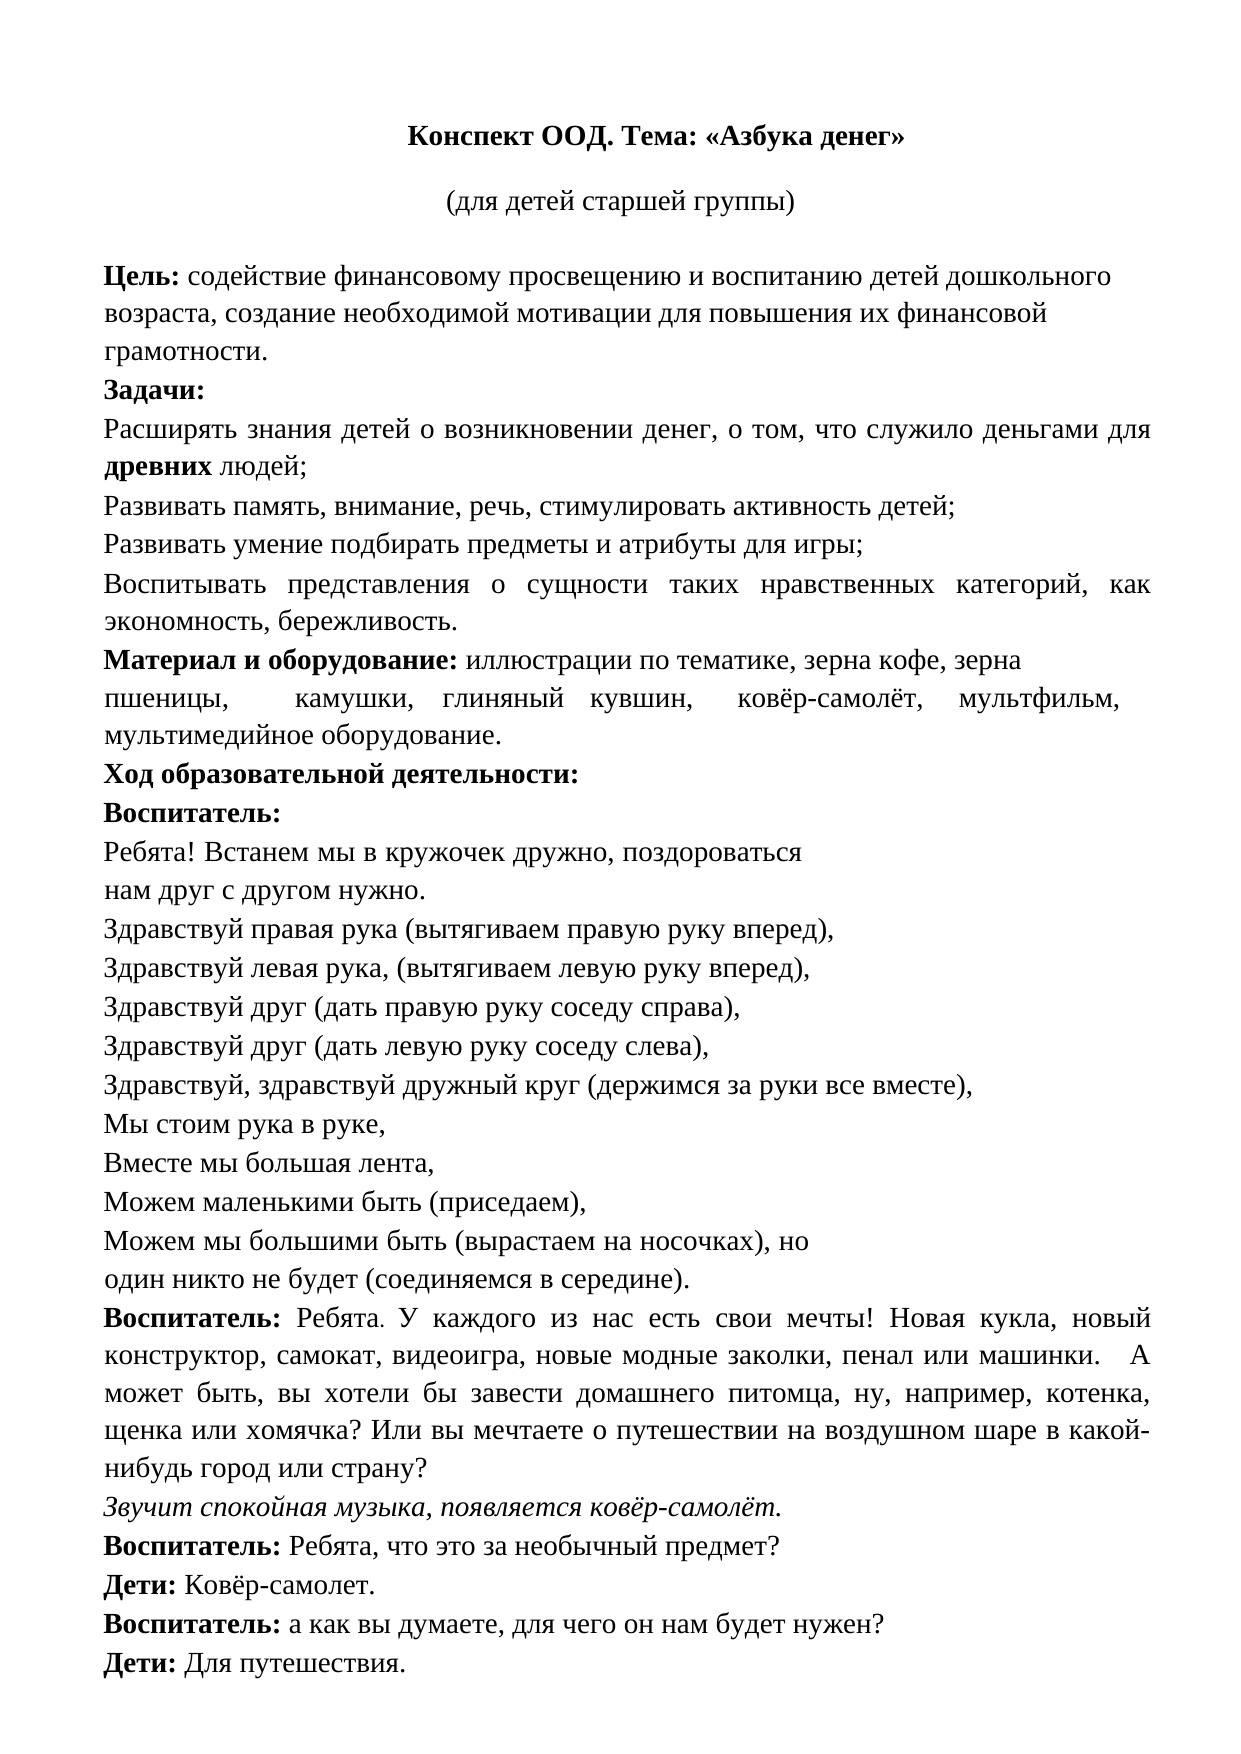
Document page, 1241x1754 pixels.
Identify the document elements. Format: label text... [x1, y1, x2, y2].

text Цель: содействие финансовому просвещению и воспитанию детей дошкольного возраста, создание необходимой мотивации для повышения их финансовой грамотности. [103, 258, 1152, 367]
text Развивать память, внимание, речь, стимулировать активность детей; [103, 488, 1152, 521]
text Можем мы большими быть (вырастаем на носочках), но один никто не будет (соединяемся в середине). [103, 1223, 810, 1294]
text Воспитатель: [103, 795, 1155, 829]
text Материал и оборудование: иллюстрации по тематике, зерна кофе, зерна пшеницы, камушки, глиняный кувшин, ковёр-самолёт, мультфильм, мультимедийное оборудование. [103, 642, 1152, 751]
text Звучит спокойная музыка, появляется ковёр-самолёт. [103, 1489, 1152, 1523]
text Здравствуй правая рука (вытягиваем правую руку вперед), [103, 911, 1152, 944]
text Задачи: [103, 372, 1155, 405]
text Ход образовательной деятельности: [103, 756, 1155, 789]
text Воспитатель: а как вы думаете, для чего он нам будет нужен? [103, 1606, 1152, 1640]
text Здравствуй друг (дать левую руку соседу слева), [103, 1028, 1152, 1062]
subtitle Конспект ООД. Тема: «Азбука денег» [73, 118, 1239, 152]
text Воспитатель: Ребята. У каждого из нас есть свои мечты! Новая кукла, новый конструктор, самокат, видеоигра, новые модные заколки, пенал или машинки. А может быть, вы хотели бы завести домашнего питомца, ну, например, котенка, щенка или хомячка? Или вы мечтаете о путешествии на воздушном шаре в какой-нибудь город или страну? [103, 1300, 1152, 1483]
text Развивать умение подбирать предметы и атрибуты для игры; [103, 527, 1152, 560]
text Вместе мы большая лента, [103, 1145, 1152, 1179]
text Расширять знания детей о возникновении денег, о том, что служило деньгами для древних людей; [103, 411, 1152, 482]
text Ребята! Встанем мы в кружочек дружно, поздороваться нам друг с другом нужно. [103, 834, 802, 905]
text Дети: Для путешествия. [103, 1645, 1152, 1679]
text Здравствуй левая рука, (вытягиваем левую руку вперед), [103, 950, 1152, 983]
text Мы стоим рука в руке, [103, 1106, 1152, 1140]
text Здравствуй друг (дать правую руку соседу справа), [103, 989, 1152, 1023]
text Воспитывать представления о сущности таких нравственных категорий, как экономность, бережливость. [103, 566, 1152, 637]
text Здравствуй, здравствуй дружный круг (держимся за руки все вместе), [103, 1067, 1152, 1101]
text Дети: Ковёр-самолет. [103, 1567, 1152, 1601]
text Можем маленькими быть (приседаем), [103, 1184, 1152, 1218]
text Воспитатель: Ребята, что это за необычный предмет? [103, 1528, 1152, 1562]
subtitle (для детей старшей группы) [88, 183, 1153, 216]
